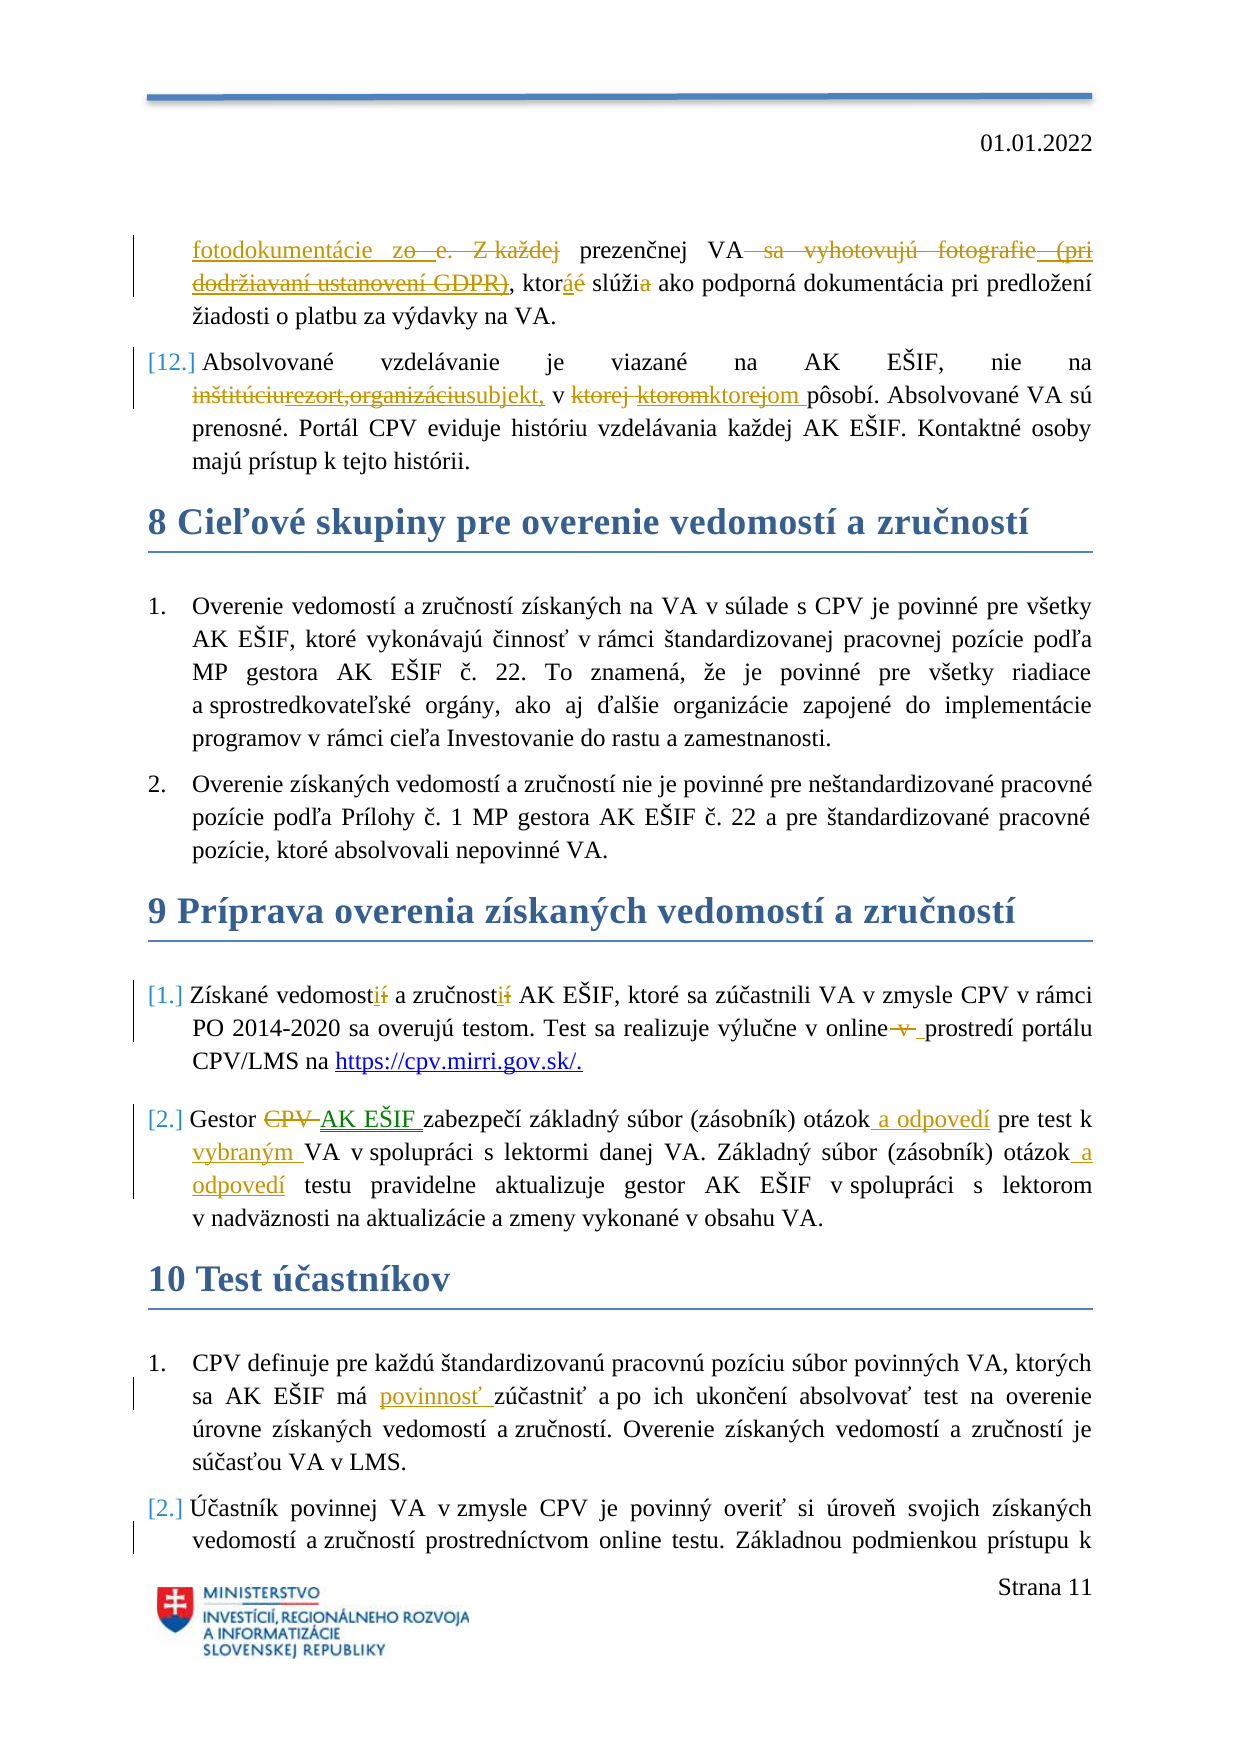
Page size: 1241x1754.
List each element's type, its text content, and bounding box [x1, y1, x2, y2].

list CPV definuje pre každú štandardizovanú pracovnú pozíciu súbor povinných VA, ktorých sa AK EŠIF má zúčastniť a po ich ukončení absolvovať test na overenie úrovne získaných vedomostí a zručností. Overenie získaných vedomostí a zručností je súčasťou VA v LMS. [148, 1348, 1093, 1476]
list Overenie vedomostí a zručností získaných na VA v súlade s CPV je povinné pre všetky AK EŠIF, ktoré vykonávajú činnosť v rámci štandardizovanej pracovnej pozície podľa MP gestora AK EŠIF č. 22. To znamená, že je povinné pre všetky riadiace a sprostredkovateľské orgány, ako aj ďalšie organizácie zapojené do implementácie programov v rámci cieľa Investovanie do rastu a zamestnanosti. [148, 591, 1093, 752]
list Overenie získaných vedomostí a zručností nie je povinné pre neštandardizované pracovné pozície podľa Prílohy č. 1 MP gestora AK EŠIF č. 22 a pre štandardizované pracovné pozície, ktoré absolvovali nepovinné VA. [148, 769, 1093, 863]
text 10 Test účastníkov [148, 1257, 1093, 1308]
list Získané vedomost a zručnost AK EŠIF, ktoré sa zúčastnili VA v zmysle CPV v rámci PO 2014-2020 sa overujú testom. Test sa realizuje výlučne v onlineprostredí portálu CPV/LMS na https://cpv.mirri.gov.sk/. [148, 980, 1093, 1074]
picture [157, 1587, 469, 1659]
list Gestor zabezpečí základný súbor (zásobník) otázok pre test kVA v spolupráci s lektormi danej VA. Základný súbor (zásobník) otázok testu pravidelne aktualizuje gestor AK EŠIF v spolupráci s lektorom v nadväznosti na aktualizácie a zmeny vykonané v obsahu VA. [148, 1104, 1093, 1232]
text 8 Cieľové skupiny pre overenie vedomostí a zručností [148, 500, 1093, 551]
text 9 Príprava overenia získaných vedomostí a zručností [148, 888, 1093, 940]
list Absolvované vzdelávanie je viazané na AK EŠIF, nie na v pôsobí. Absolvované VA sú prenosné. Portál CPV eviduje históriu vzdelávania každej AK EŠIF. Kontaktné osoby majú prístup k tejto histórii. [148, 347, 1093, 475]
